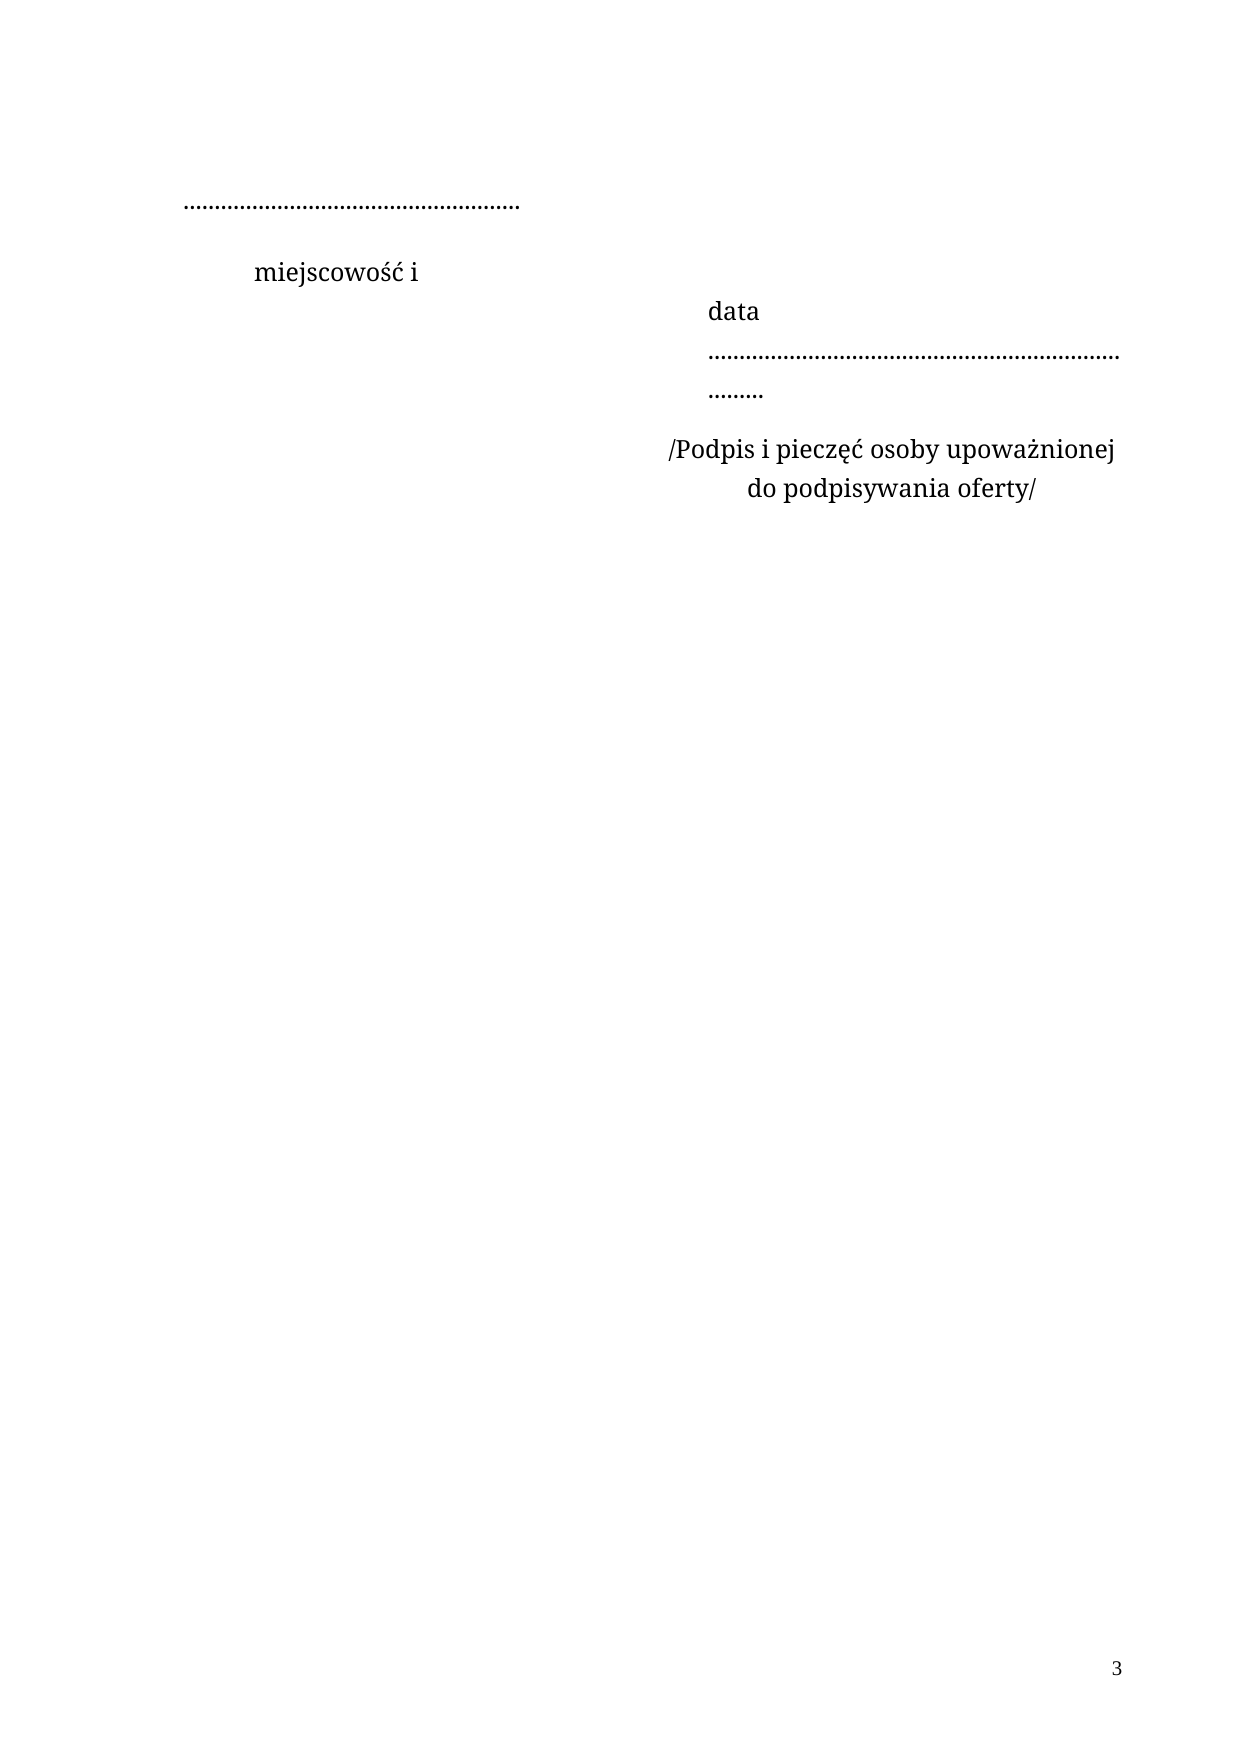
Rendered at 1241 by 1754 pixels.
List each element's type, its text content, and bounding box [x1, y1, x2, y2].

text miejscowość i data ........................................................................... [182, 254, 1122, 406]
text /Podpis i pieczęć osoby upoważnionej do podpisywania oferty/ [661, 432, 1122, 505]
text ...................................................... [183, 182, 1122, 216]
